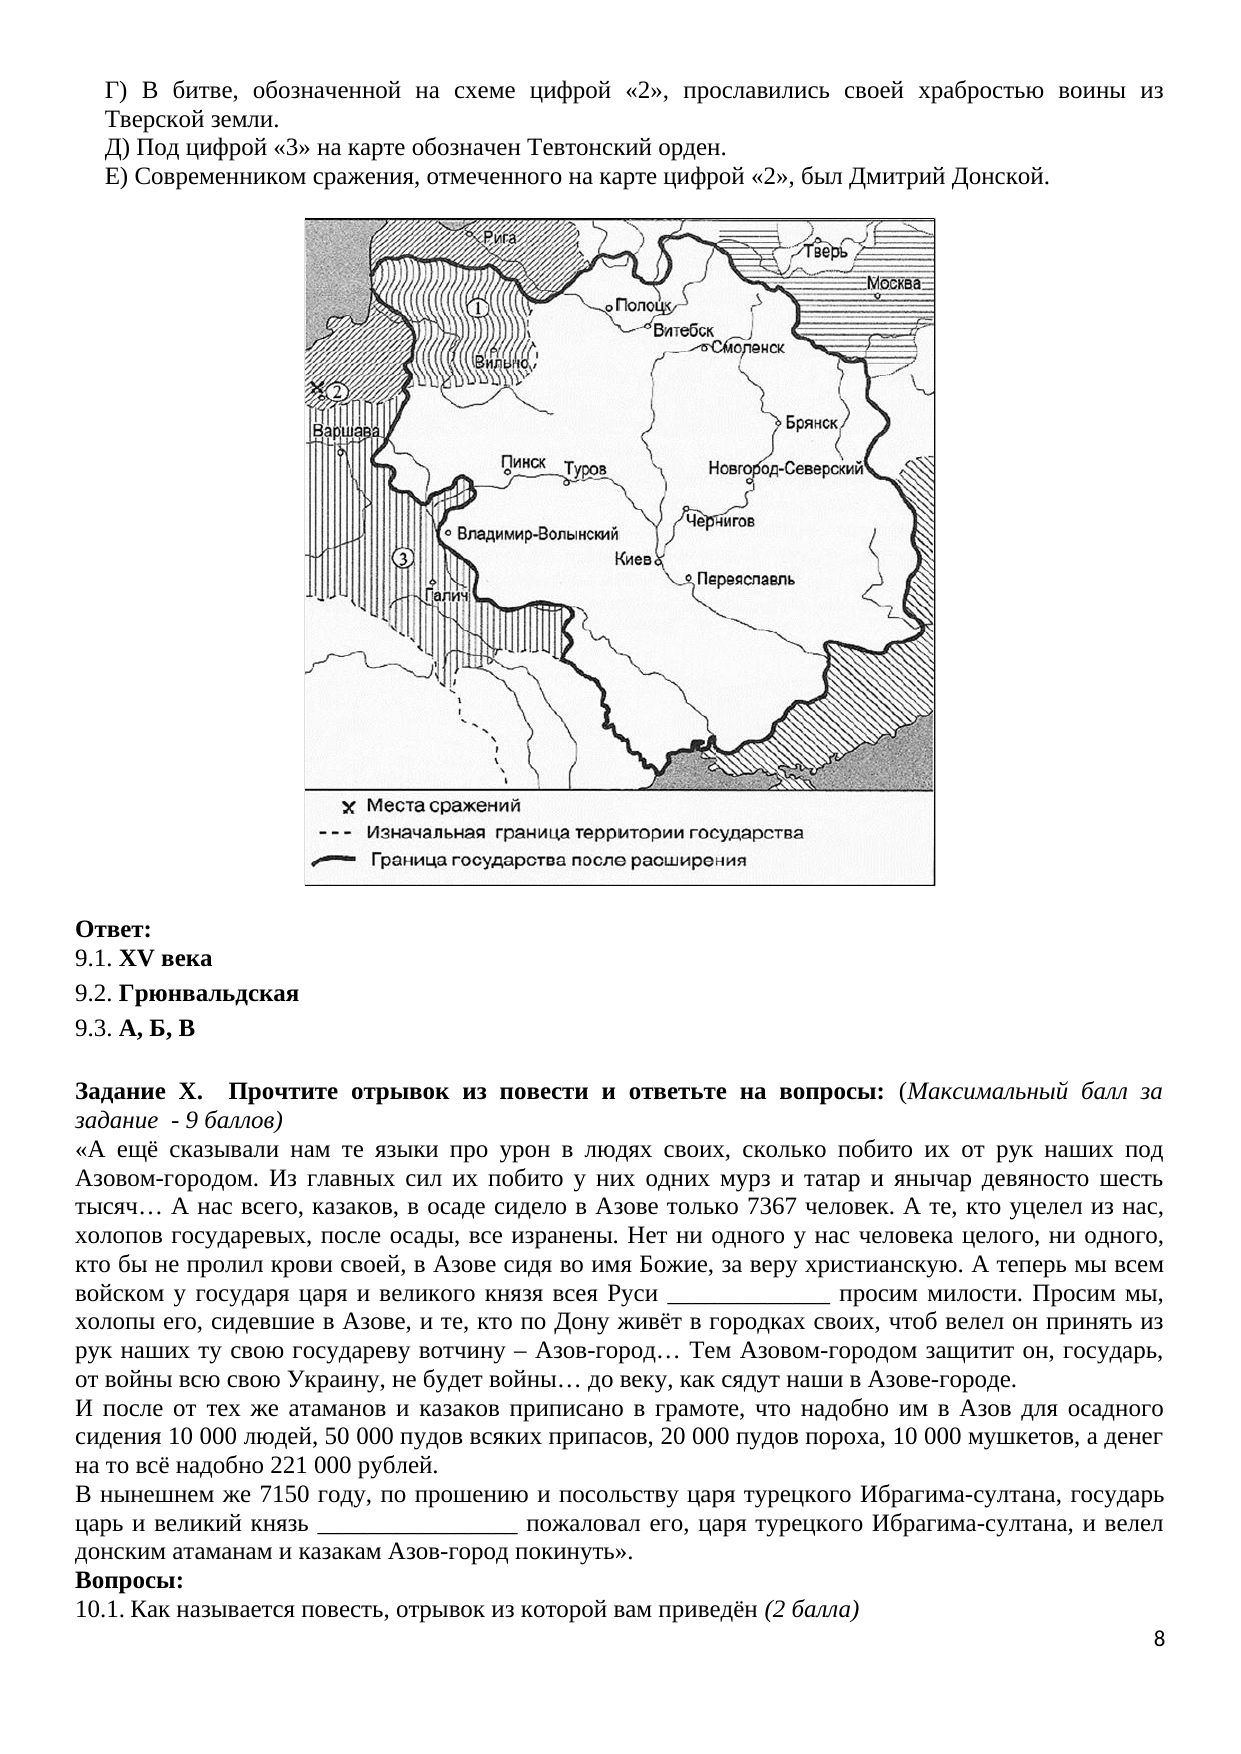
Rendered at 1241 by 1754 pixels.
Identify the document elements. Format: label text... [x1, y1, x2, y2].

text И после от тех же атаманов и казаков приписано в грамоте, что надобно им в Азов для осадного сидения 10 000 людей, 50 000 пудов всяких припасов, 20 000 пудов пороха, 10 000 мушкетов, а денег на то всё надобно 221 000 рублей. [75, 1393, 1165, 1479]
text В нынешнем же 7150 году, по прошению и посольству царя турецкого Ибрагима-султана, государь царь и великий князь ________________ пожаловал его, царя турецкого Ибрагима-султана, и велел донским атаманам и казакам Азов-город покинуть». [75, 1479, 1165, 1565]
text 9.1. XV века [75, 943, 1165, 971]
text Е) Современником сражения, отмеченного на карте цифрой «2», был Дмитрий Донской. [104, 161, 1165, 190]
text 9.3. А, Б, В [75, 1013, 1165, 1041]
text Д) Под цифрой «3» на карте обозначен Тевтонский орден. [104, 132, 1165, 161]
picture [304, 218, 936, 886]
text Ответ: [75, 914, 1165, 943]
text 9.2. Грюнвальдская [75, 978, 1165, 1006]
text Вопросы: [75, 1565, 1165, 1594]
text «А ещё сказывали нам те языки про урон в людях своих, сколько побито их от рук наших под Азовом-городом. Из главных сил их побито у них одних мурз и татар и янычар девяносто шесть тысяч… А нас всего, казаков, в осаде сидело в Азове только 7367 человек. А те, кто уцелел из нас, холопов государевых, после осады, все изранены. Нет ни одного у нас человека целого, ни одного, кто бы не пролил крови своей, в Азове сидя во имя Божие, за веру христианскую. А теперь мы всем войском у государя царя и великого князя всея Руси _____________ просим милости. Просим мы, холопы его, сидевшие в Азове, и те, кто по Дону живёт в городках своих, чтоб велел он принять из рук наших ту свою государеву вотчину – Азов-город… Тем Азовом-городом защитит он, государь, от войны всю свою Украину, не будет войны… до веку, как сядут наши в Азове-городе. [75, 1134, 1165, 1393]
text 10.1. Как называется повесть, отрывок из которой вам приведён (2 балла) [75, 1594, 1165, 1623]
text Г) В битве, обозначенной на схеме цифрой «2», прославились своей храбростью воины из Тверской земли. [104, 75, 1165, 132]
text Задание X. Прочтите отрывок из повести и ответьте на вопросы: (Максимальный балл за задание - 9 баллов) [75, 1076, 1165, 1134]
